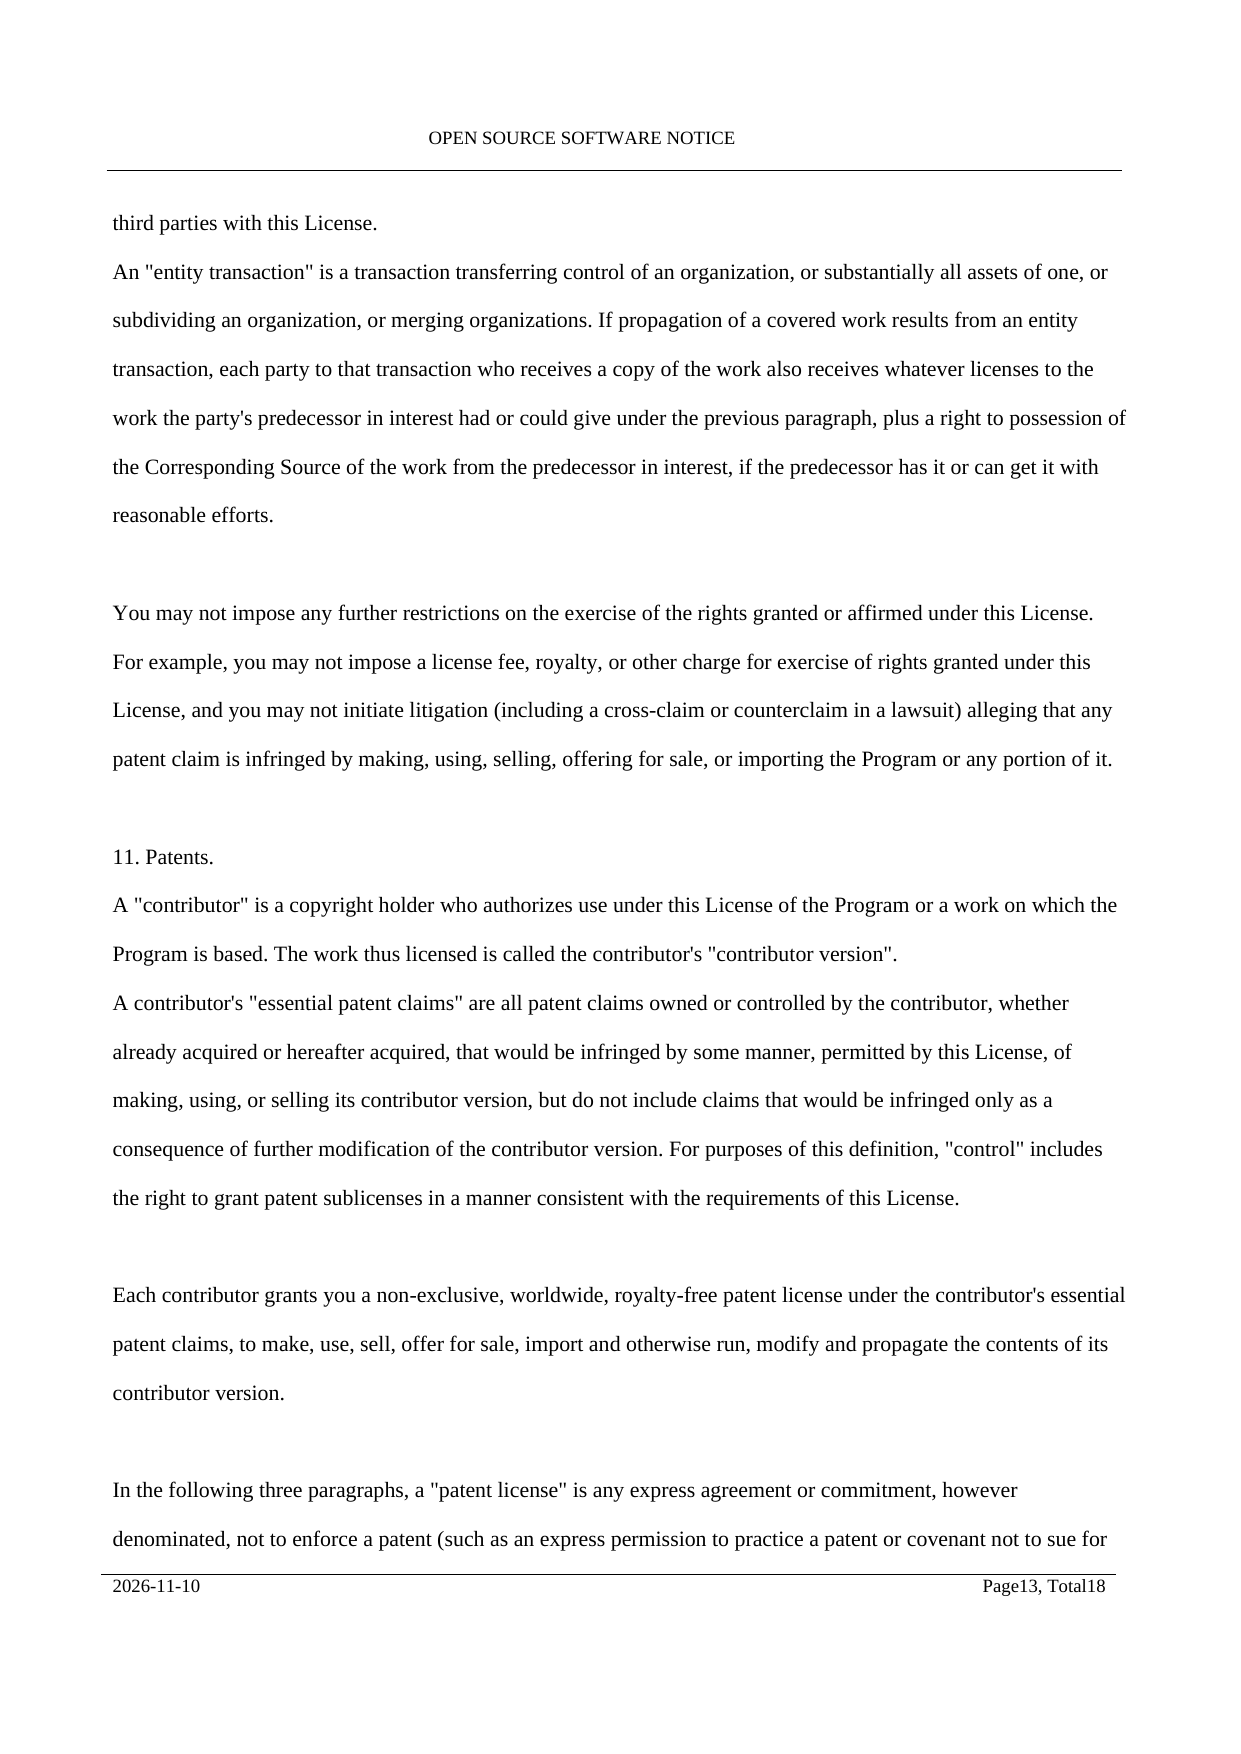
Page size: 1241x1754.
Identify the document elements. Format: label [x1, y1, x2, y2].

text [112, 206, 1128, 1555]
